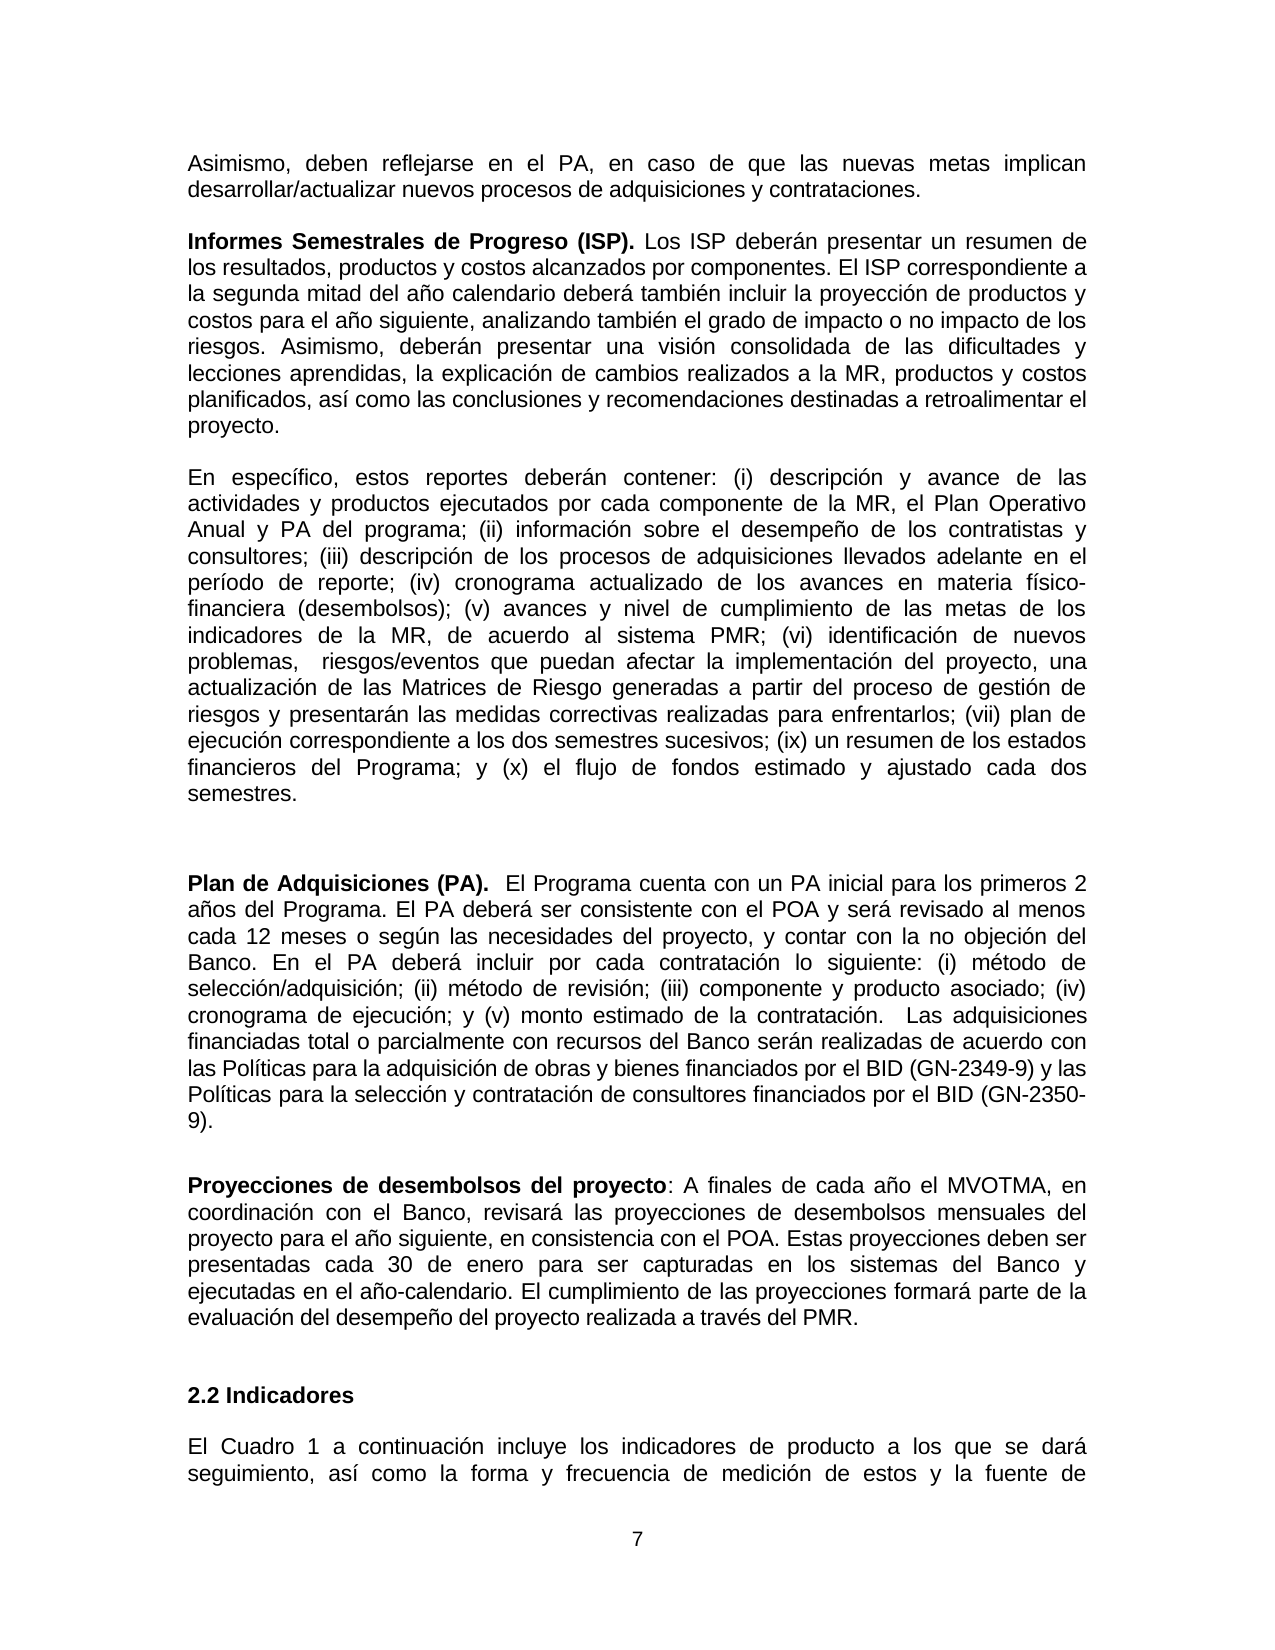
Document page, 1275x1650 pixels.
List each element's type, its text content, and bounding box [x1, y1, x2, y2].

list Informes Semestrales de Progreso (ISP). Los ISP deberán presentar un resumen de los resultados, productos y costos alcanzados por componentes. El ISP correspondiente a la segunda mitad del año calendario deberá también incluir la proyección de productos y costos para el año siguiente, analizando también el grado de impacto o no impacto de los riesgos. Asimismo, deberán presentar una visión consolidada de las dificultades y lecciones aprendidas, la explicación de cambios realizados a la MR, productos y costos planificados, así como las conclusiones y recomendaciones destinadas a retroalimentar el proyecto. [187, 228, 1087, 438]
subtitle 2.2 Indicadores [187, 1382, 1087, 1408]
text Proyecciones de desembolsos del proyecto: A finales de cada año el MVOTMA, en coordinación con el Banco, revisará las proyecciones de desembolsos mensuales del proyecto para el año siguiente, en consistencia con el POA. Estas proyecciones deben ser presentadas cada 30 de enero para ser capturadas en los sistemas del Banco y ejecutadas en el año-calendario. El cumplimiento de las proyecciones formará parte de la evaluación del desempeño del proyecto realizada a través del PMR. [187, 1172, 1087, 1331]
text Plan de Adquisiciones (PA). El Programa cuenta con un PA inicial para los primeros 2 años del Programa. El PA deberá ser consistente con el POA y será revisado al menos cada 12 meses o según las necesidades del proyecto, y contar con la no objeción del Banco. En el PA deberá incluir por cada contratación lo siguiente: (i) método de selección/adquisición; (ii) método de revisión; (iii) componente y producto asociado; (iv) cronograma de ejecución; y (v) monto estimado de la contratación. Las adquisiciones financiadas total o parcialmente con recursos del Banco serán realizadas de acuerdo con las Políticas para la adquisición de obras y bienes financiados por el BID (GN-2349-9) y las Políticas para la selección y contratación de consultores financiados por el BID (GN-2350-9). [187, 870, 1087, 1133]
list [187, 150, 1087, 203]
list En específico, estos reportes deberán contener: (i) descripción y avance de las actividades y productos ejecutados por cada componente de la MR, el Plan Operativo Anual y PA del programa; (ii) información sobre el desempeño de los contratistas y consultores; (iii) descripción de los procesos de adquisiciones llevados adelante en el período de reporte; (iv) cronograma actualizado de los avances en materia físico-financiera (desembolsos); (v) avances y nivel de cumplimiento de las metas de los indicadores de la MR, de acuerdo al sistema PMR; (vi) identificación de nuevos problemas, riesgos/eventos que puedan afectar la implementación del proyecto, una actualización de las Matrices de Riesgo generadas a partir del proceso de gestión de riesgos y presentarán las medidas correctivas realizadas para enfrentarlos; (vii) plan de ejecución correspondiente a los dos semestres sucesivos; (ix) un resumen de los estados financieros del Programa; y (x) el flujo de fondos estimado y ajustado cada dos semestres. [187, 463, 1087, 806]
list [187, 1433, 1087, 1486]
